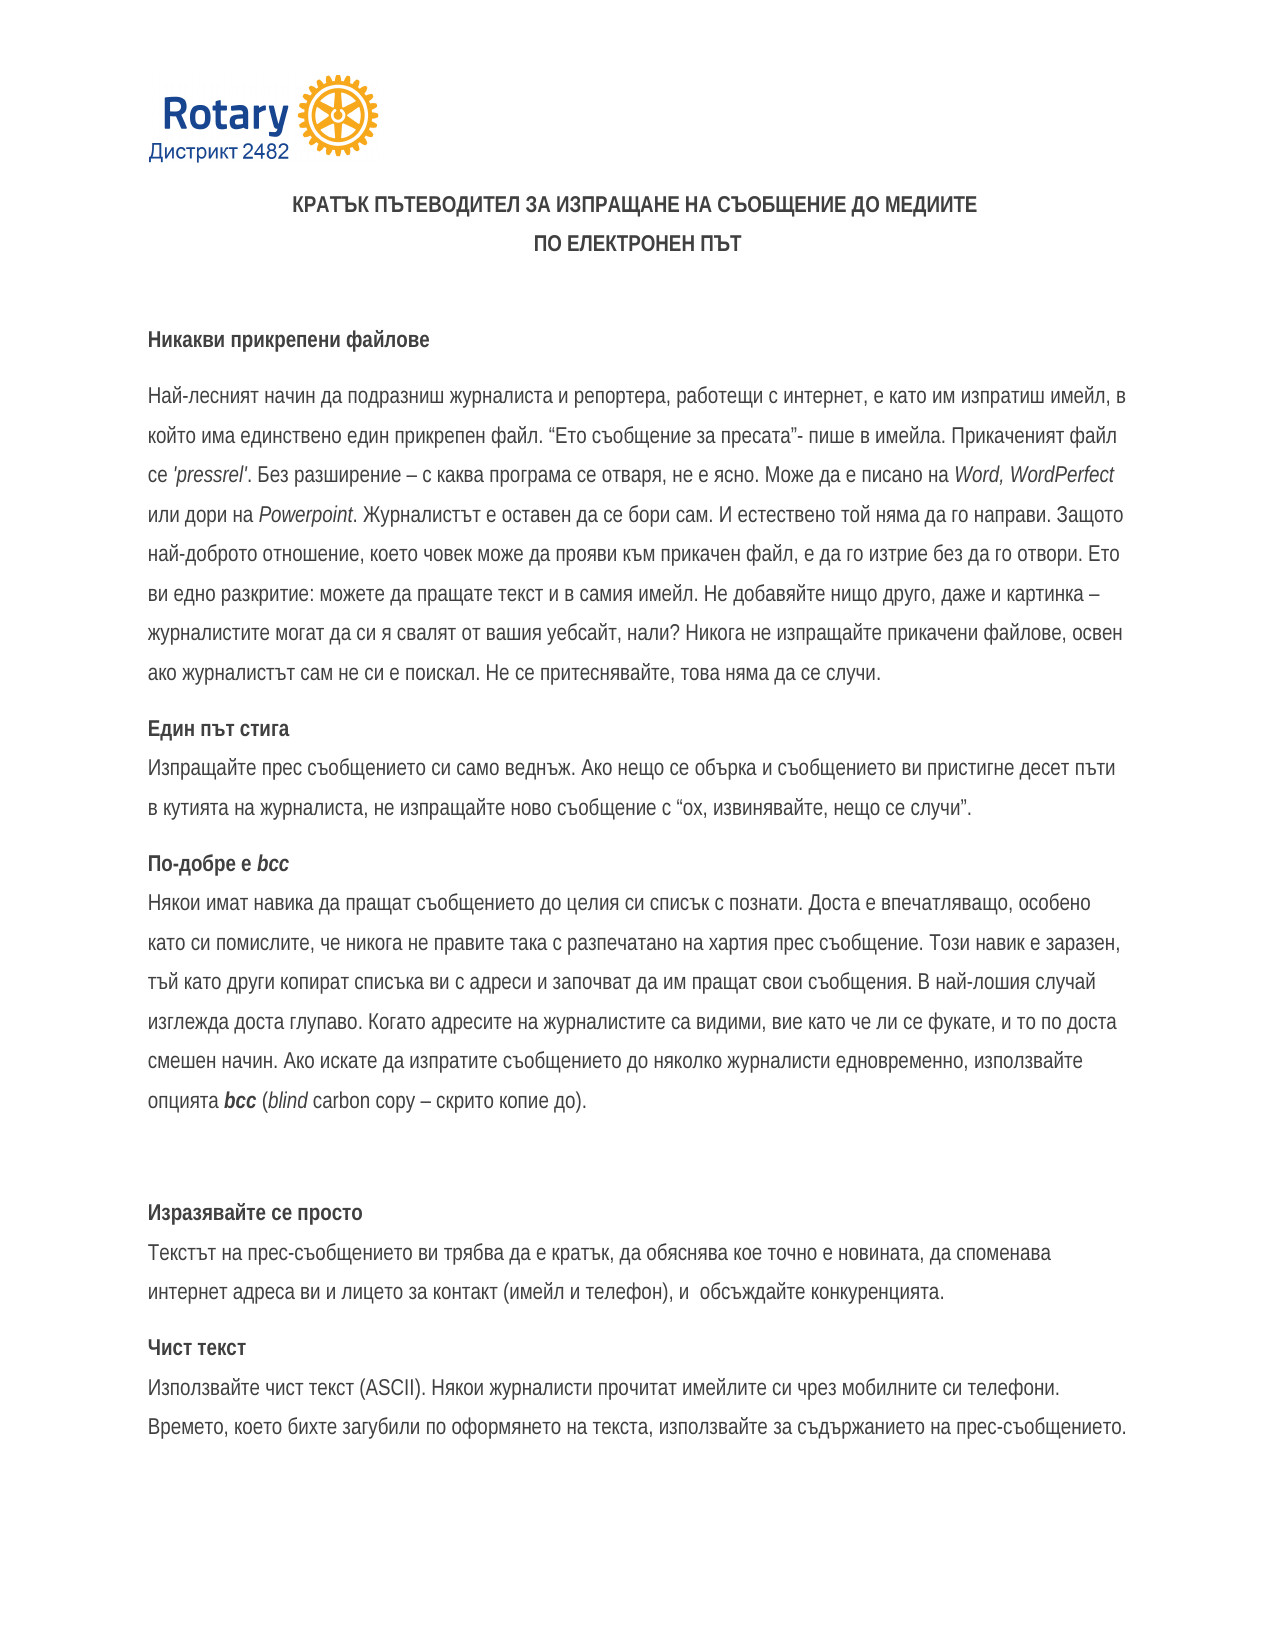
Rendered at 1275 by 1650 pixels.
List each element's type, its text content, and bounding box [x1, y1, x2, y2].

text Никакви прикрепени файлове [148, 326, 1127, 352]
text Най-лесният начин да подразниш журналиста и репортера, работещи с интернет, е като им изпратиш имейл, в който има единствено един прикрепен файл. “Ето съобщение за пресата”- пише в имейла. Прикаченият файл се 'pressrel'. Без разширение – с каква програма се отваря, не е ясно. Може да е писано на Word, WordPerfect или дори на Powerpoint. Журналистът е оставен да се бори сам. И естествено той няма да го направи. Защото най-доброто отношение, което човек може да прояви към прикачен файл, е да го изтрие без да го отвори. Ето ви едно разкритие: можете да пращате текст и в самия имейл. Не добавяйте нищо друго, даже и картинка – журналистите могат да си я свалят от вашия уебсайт, нали? Никога не изпращайте прикачени файлове, освен ако журналистът сам не си е поискал. Не се притеснявайте, това няма да се случи. [148, 382, 1127, 685]
text Кратък пътеводител за изпращане на съобщение до медиите по електронен път [148, 191, 1127, 257]
text Изразявайте се просто Текстът на прес-съобщението ви трябва да е кратък, да обяснява кое точно е новината, да споменава интернет адреса ви и лицето за контакт (имейл и телефон), и обсъждайте конкуренцията. [148, 1199, 1127, 1304]
picture [147, 75, 379, 163]
text Един път стига Изпращайте прес съобщението си само веднъж. Ако нещо се обърка и съобщението ви пристигне десет пъти в кутията на журналиста, не изпращайте ново съобщение с “ох, извинявайте, нещо се случи”. [148, 715, 1127, 820]
text По-добре е bcc Някои имат навика да пращат съобщението до целия си списък с познати. Доста е впечатляващо, особено като си помислите, че никога не правите така с разпечатано на хартия прес съобщение. Този навик е заразен, тъй като други копират списъка ви с адреси и започват да им пращат свои съобщения. В най-лошия случай изглежда доста глупаво. Когато адресите на журналистите са видими, вие като че ли се фукате, и то по доста смешен начин. Ако искате да изпратите съобщението до няколко журналисти едновременно, използвайте опцията bcc (blind carbon copy – скрито копие до). [148, 850, 1127, 1113]
text Чист текст Използвайте чист текст (ASCII). Някои журналисти прочитат имейлите си чрез мобилните си телефони. Времето, което бихте загубили по оформянето на текста, използвайте за съдържанието на прес-съобщението. [148, 1334, 1127, 1439]
